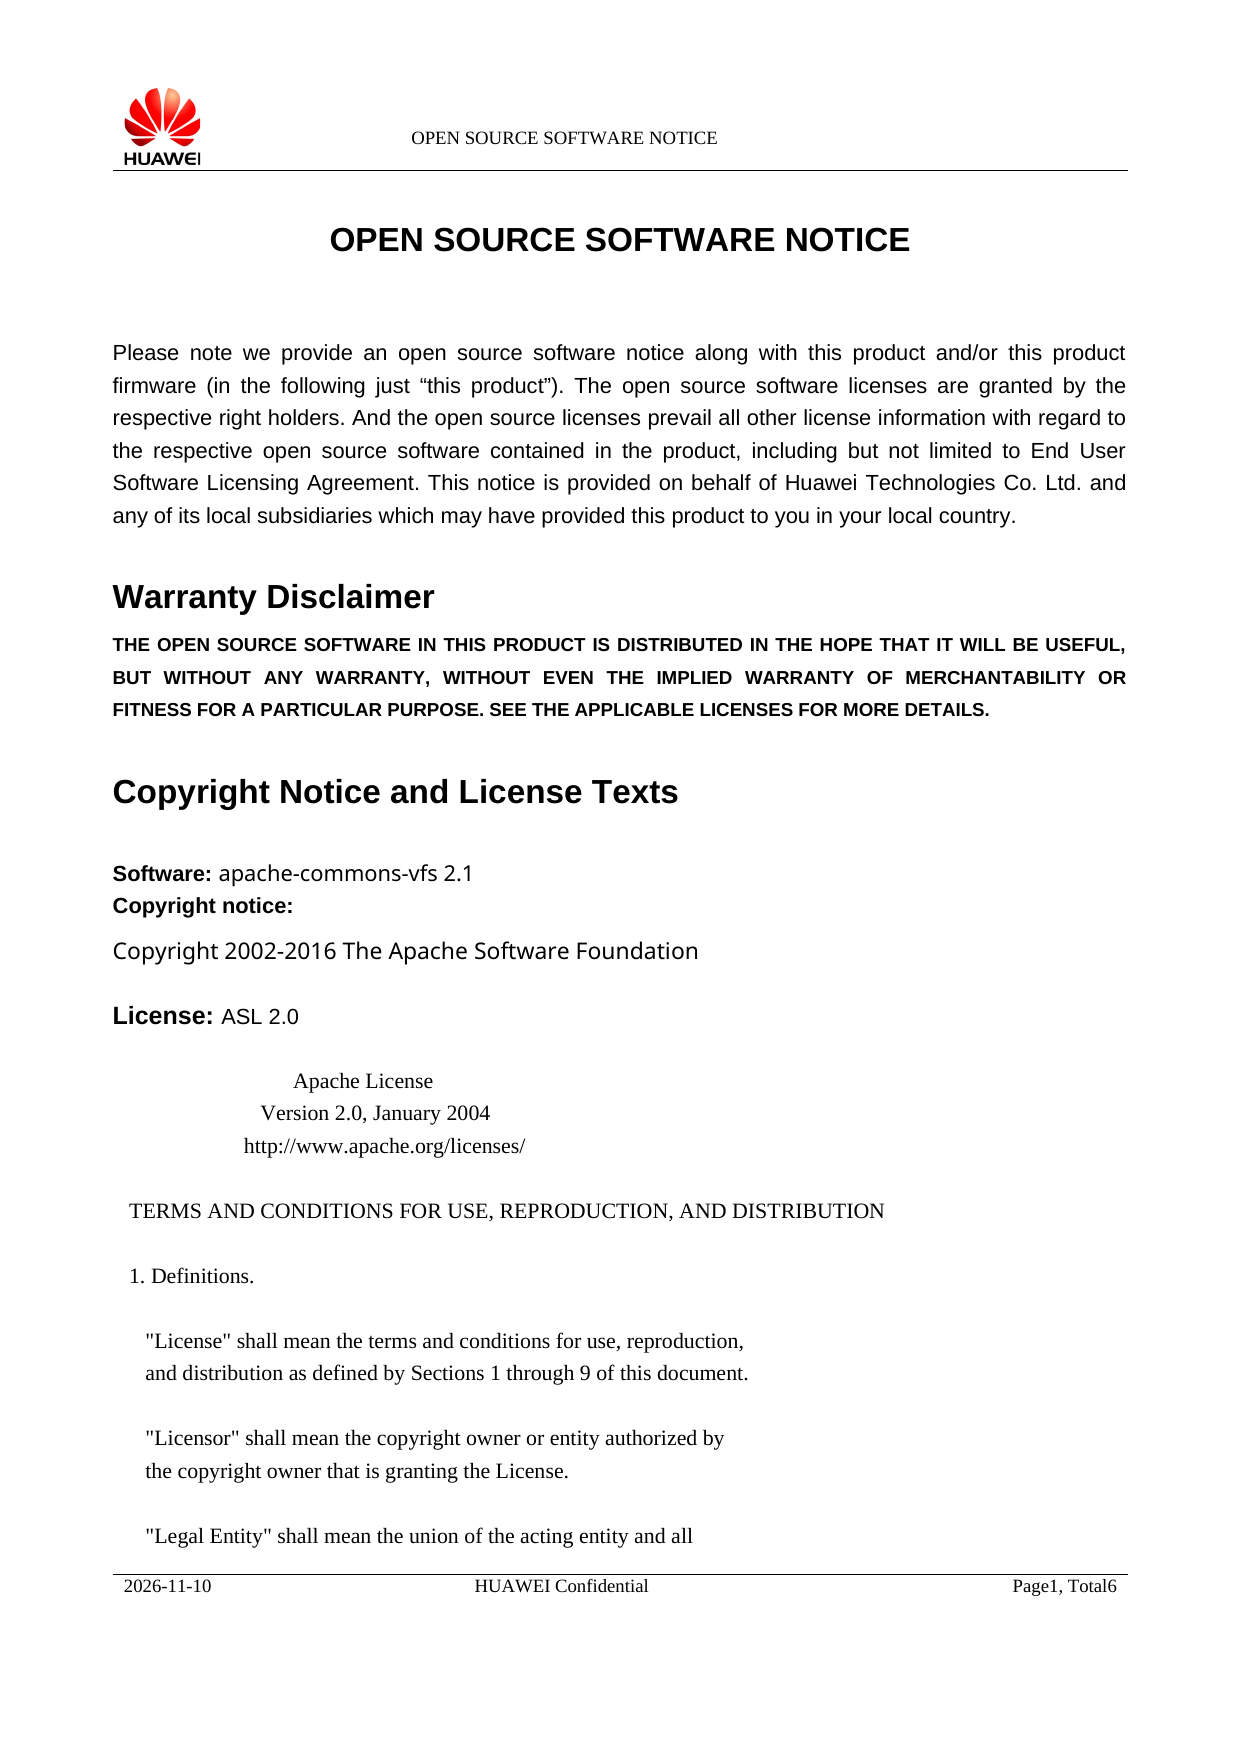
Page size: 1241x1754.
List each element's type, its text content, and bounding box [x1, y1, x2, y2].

title Software: apache-commons-vfs 2.1 [112, 856, 1128, 889]
text Copyright 2002-2016 The Apache Software Foundation [112, 934, 1128, 999]
picture [124, 88, 201, 165]
text License: ASL 2.0 [112, 999, 1128, 1031]
text The open source software in this product is distributed in the hope that it will be useful, but WITHOUT ANY WARRANTY, without even the implied warranty of MERCHANTABILITY or FITNESS FOR A PARTICULAR PURPOSE. See the applicable licenses for more details. [112, 629, 1128, 726]
text Copyright Notice and License Texts [112, 759, 1128, 824]
text Please note we provide an open source software notice along with this product and/or this product firmware (in the following just “this product”). The open source software licenses are granted by the respective right holders. And the open source licenses prevail all other license information with regard to the respective open source software contained in the product, including but not limited to End User Software Licensing Agreement. This notice is provided on behalf of Huawei Technologies Co. Ltd. and any of its local subsidiaries which may have provided this product to you in your local country. [112, 336, 1128, 531]
text OPEN SOURCE SOFTWARE NOTICE [112, 206, 1128, 271]
text Copyright notice: [112, 889, 1128, 921]
text Warranty Disclaimer [112, 564, 1128, 629]
